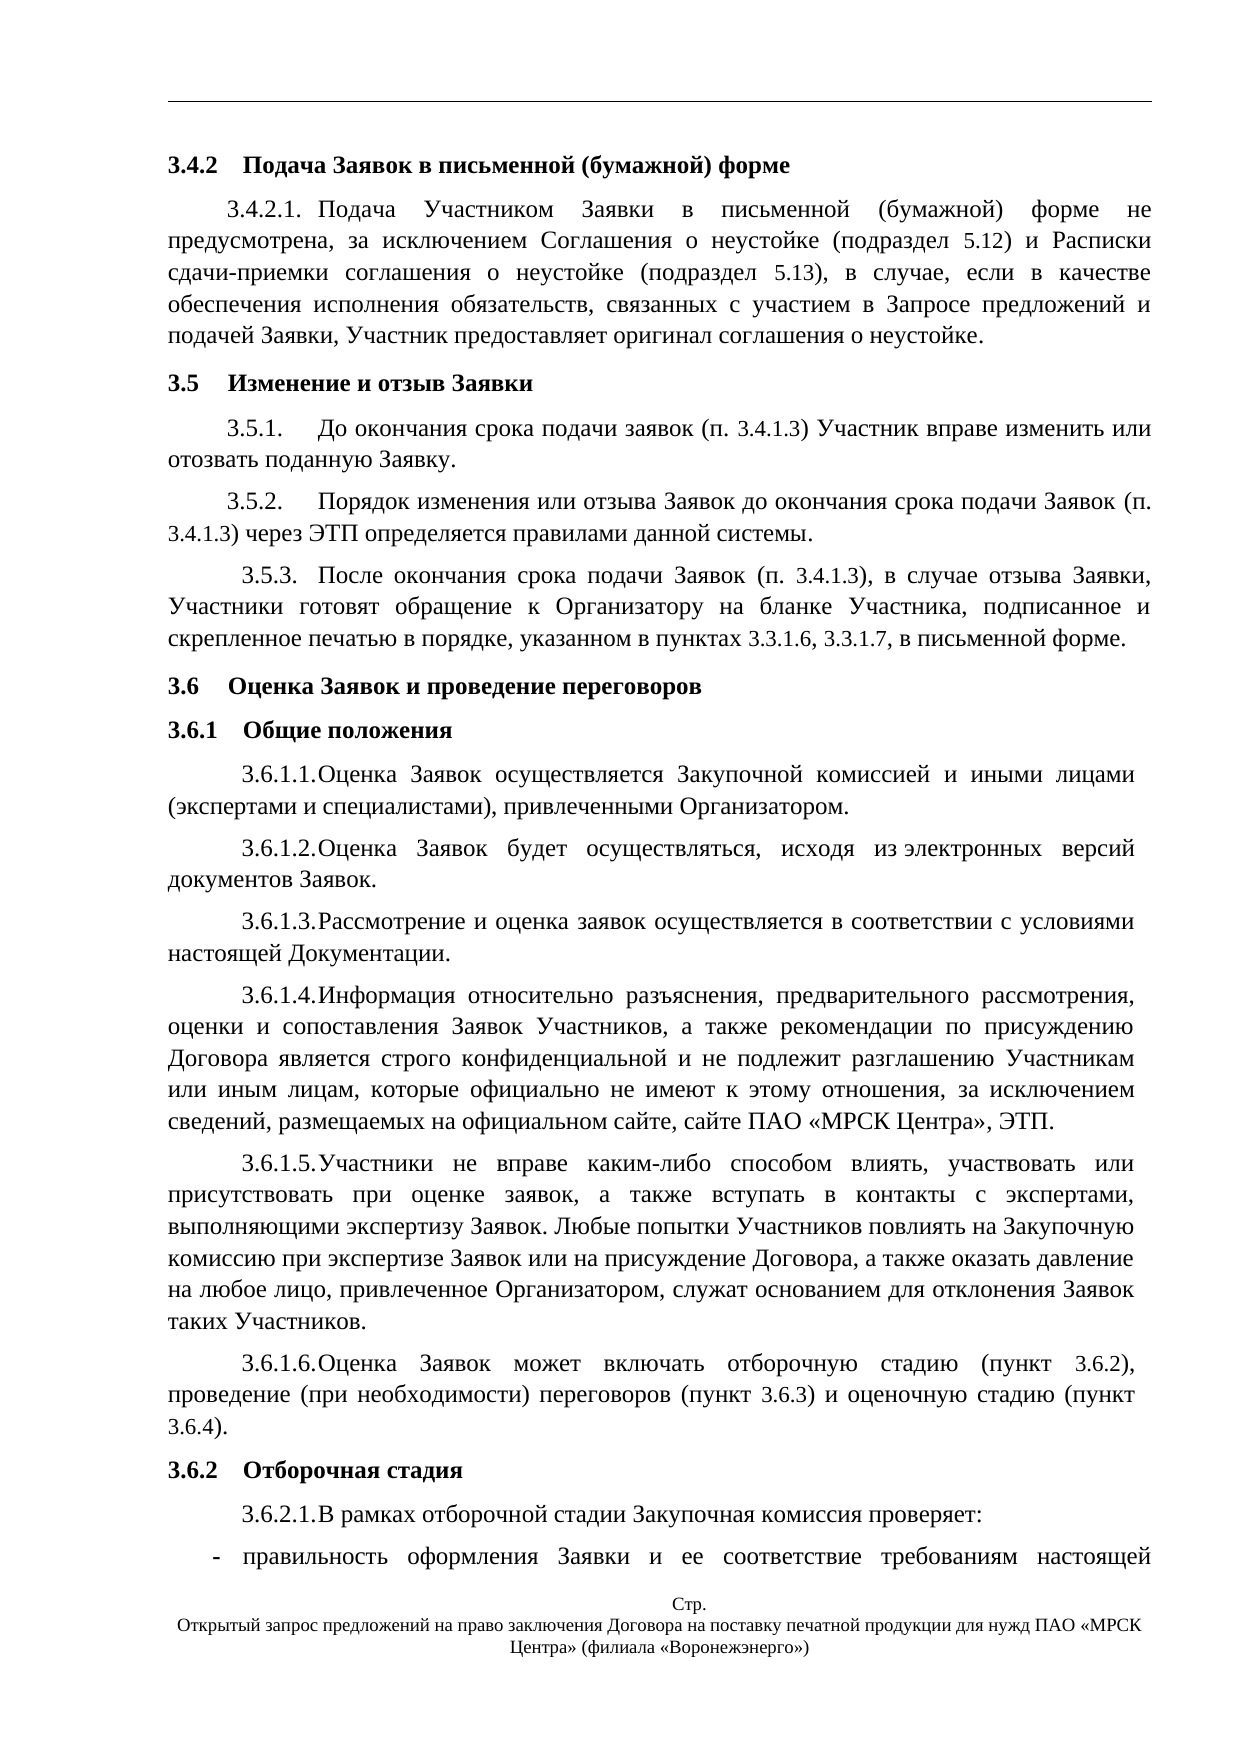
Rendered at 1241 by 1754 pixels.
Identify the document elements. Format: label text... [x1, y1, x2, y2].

list До окончания срока подачи заявок (п. 3.4.1.3) Участник вправе изменить или отозвать поданную Заявку. [168, 413, 1152, 473]
subtitle Отборочная стадия [168, 1455, 1152, 1484]
list Оценка Заявок будет осуществляться, исходя из электронных версий документов Заявок. [168, 833, 1135, 893]
list Оценка Заявок может включать отборочную стадию (пункт 3.6.2), проведение (при необходимости) переговоров (пункт 3.6.3) и оценочную стадию (пункт 3.6.4). [168, 1348, 1135, 1440]
list Участники не вправе каким-либо способом влиять, участвовать или присутствовать при оценке заявок, а также вступать в контакты с экспертами, выполняющими экспертизу Заявок. Любые попытки Участников повлиять на Закупочную комиссию при экспертизе Заявок или на присуждение Договора, а также оказать давление на любое лицо, привлеченное Организатором, служат основанием для отклонения Заявок таких Участников. [168, 1148, 1135, 1334]
list После окончания срока подачи Заявок (п. 3.4.1.3), в случае отзыва Заявки, Участники готовят обращение к Организатору на бланке Участника, подписанное и скрепленное печатью в порядке, указанном в пунктах 3.3.1.6, 3.3.1.7, в письменной форме. [168, 560, 1152, 652]
subtitle Оценка Заявок и проведение переговоров [168, 671, 1152, 700]
list Порядок изменения или отзыва Заявок до окончания срока подачи Заявок (п. 3.4.1.3) через ЭТП определяется правилами данной системы. [168, 486, 1152, 546]
list Подача Участником Заявки в письменной (бумажной) форме не предусмотрена, за исключением Соглашения о неустойке (подраздел 5.12) и Расписки сдачи-приемки соглашения о неустойке (подраздел 5.13), в случае, если в качестве обеспечения исполнения обязательств, связанных с участием в Запросе предложений и подачей Заявки, Участник предоставляет оригинал соглашения о неустойке. [168, 194, 1152, 349]
list В рамках отборочной стадии Закупочная комиссия проверяет: [168, 1499, 1135, 1528]
list Информация относительно разъяснения, предварительного рассмотрения, оценки и сопоставления Заявок Участников, а также рекомендации по присуждению Договора является строго конфиденциальной и не подлежит разглашению Участникам или иным лицам, которые официально не имеют к этому отношения, за исключением сведений, размещаемых на официальном сайте, сайте ПАО «МРСК Центра», ЭТП. [168, 980, 1135, 1135]
subtitle Общие положения [168, 715, 1152, 744]
subtitle Подача Заявок в письменной (бумажной) форме [168, 150, 1152, 179]
list Оценка Заявок осуществляется Закупочной комиссией и иными лицами (экспертами и специалистами), привлеченными Организатором. [168, 759, 1135, 819]
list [168, 1541, 1152, 1570]
subtitle Изменение и отзыв Заявки [168, 368, 1152, 397]
list Рассмотрение и оценка заявок осуществляется в соответствии с условиями настоящей Документации. [168, 906, 1135, 967]
